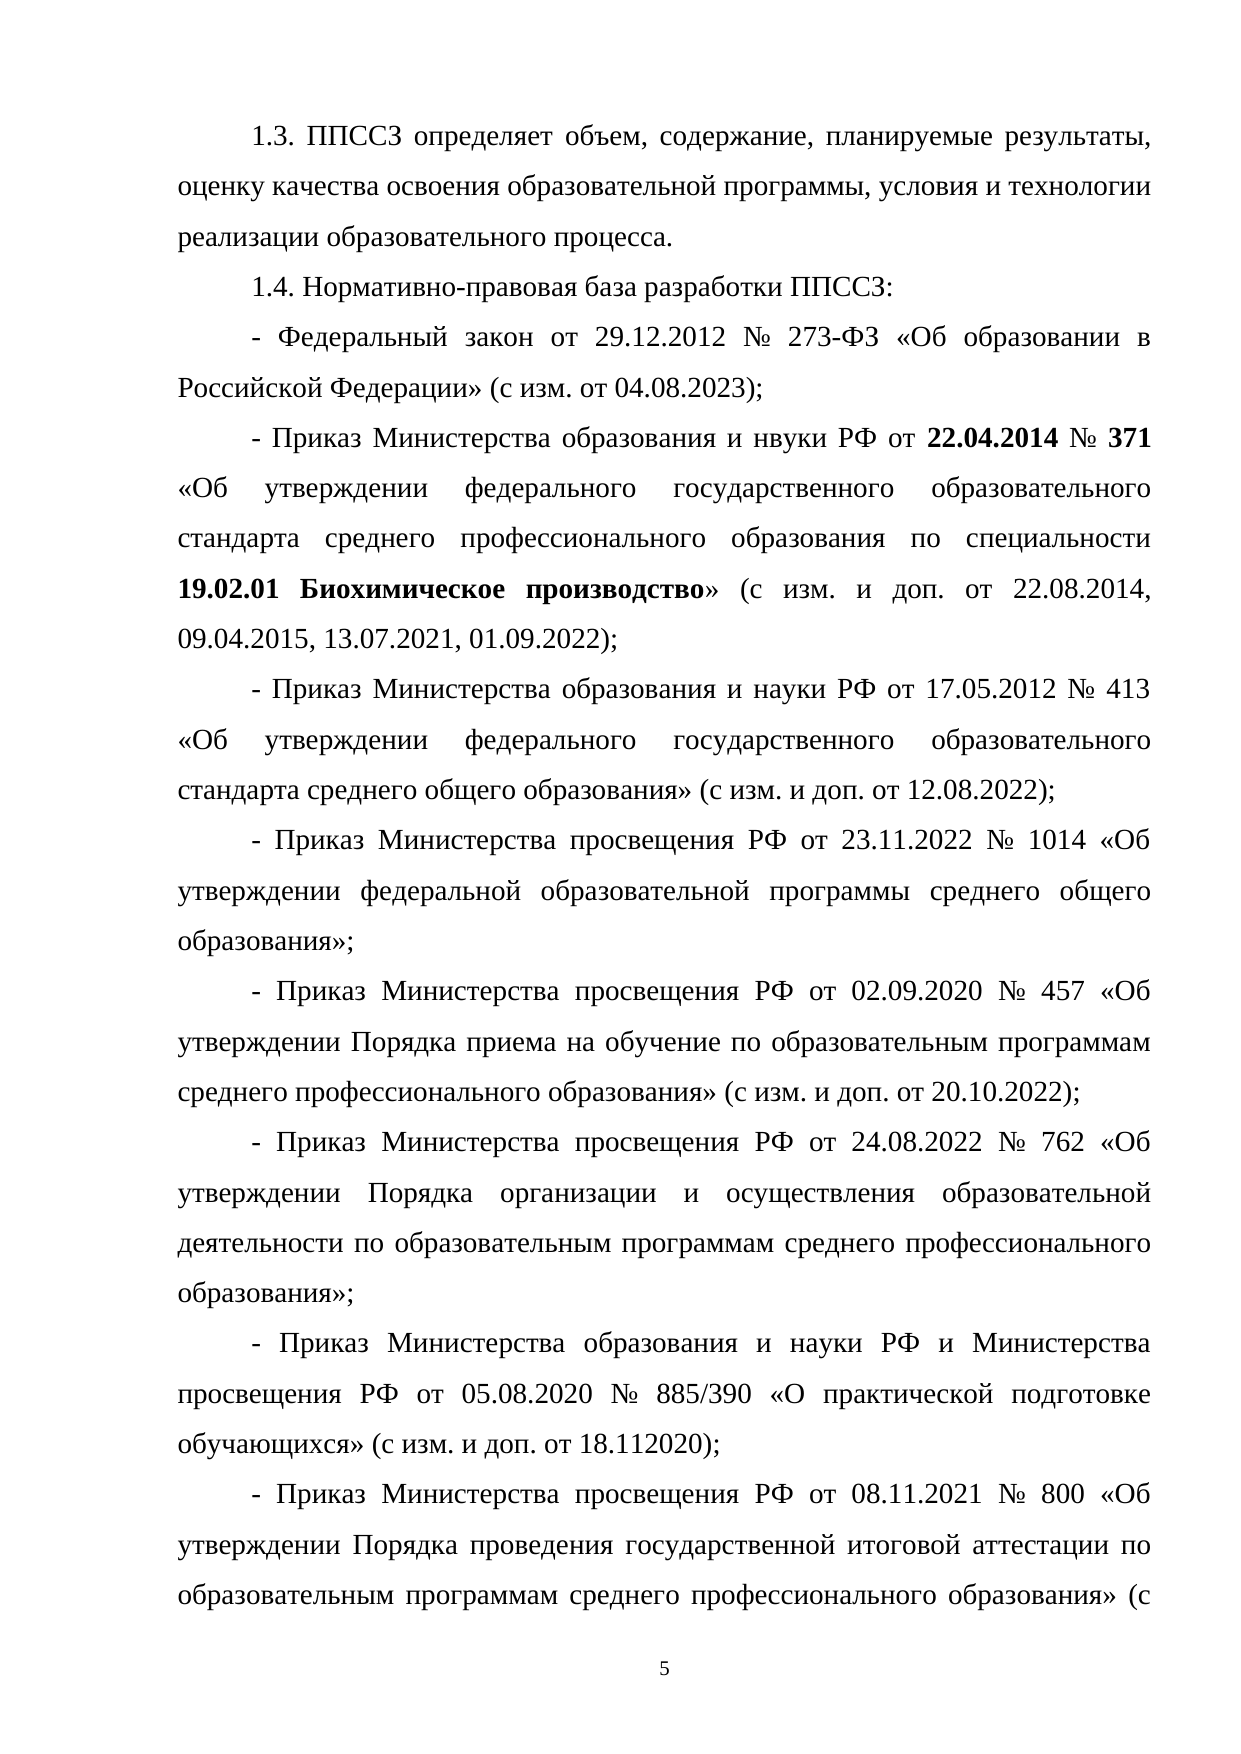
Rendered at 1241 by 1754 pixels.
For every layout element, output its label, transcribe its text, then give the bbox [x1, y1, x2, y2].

text - Приказ Министерства образования и нвуки РФ от 22.04.2014 № 371 «Об утверждении федерального государственного образовательного стандарта среднего профессионального образования по специальности 19.02.01 Биохимическое производство» (с изм. и доп. от 22.08.2014, 09.04.2015, 13.07.2021, 01.09.2022); [177, 420, 1152, 655]
text - Приказ Министерства просвещения РФ от 02.09.2020 № 457 «Об утверждении Порядка приема на обучение по образовательным программам среднего профессионального образования» (с изм. и доп. от 20.10.2022); [177, 973, 1152, 1108]
text 1.3. ППССЗ определяет объем, содержание, планируемые результаты, оценку качества освоения образовательной программы, условия и технологии реализации образовательного процесса. [177, 118, 1152, 252]
text - Федеральный закон от 29.12.2012 № 273-ФЗ «Об образовании в Российской Федерации» (с изм. от 04.08.2023); [177, 319, 1152, 403]
text - Приказ Министерства просвещения РФ от 23.11.2022 № 1014 «Об утверждении федеральной образовательной программы среднего общего образования»; [177, 822, 1152, 957]
text 1.4. Нормативно-правовая база разработки ППССЗ: [177, 269, 1152, 303]
text - Приказ Министерства просвещения РФ от 24.08.2022 № 762 «Об утверждении Порядка организации и осуществления образовательной деятельности по образовательным программам среднего профессионального образования»; [177, 1124, 1152, 1309]
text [177, 1477, 1152, 1611]
text - Приказ Министерства образования и науки РФ от 17.05.2012 № 413 «Об утверждении федерального государственного образовательного стандарта среднего общего образования» (с изм. и доп. от 12.08.2022); [177, 672, 1152, 806]
text - Приказ Министерства образования и науки РФ и Министерства просвещения РФ от 05.08.2020 № 885/390 «О практической подготовке обучающихся» (с изм. и доп. от 18.112020); [177, 1326, 1152, 1460]
